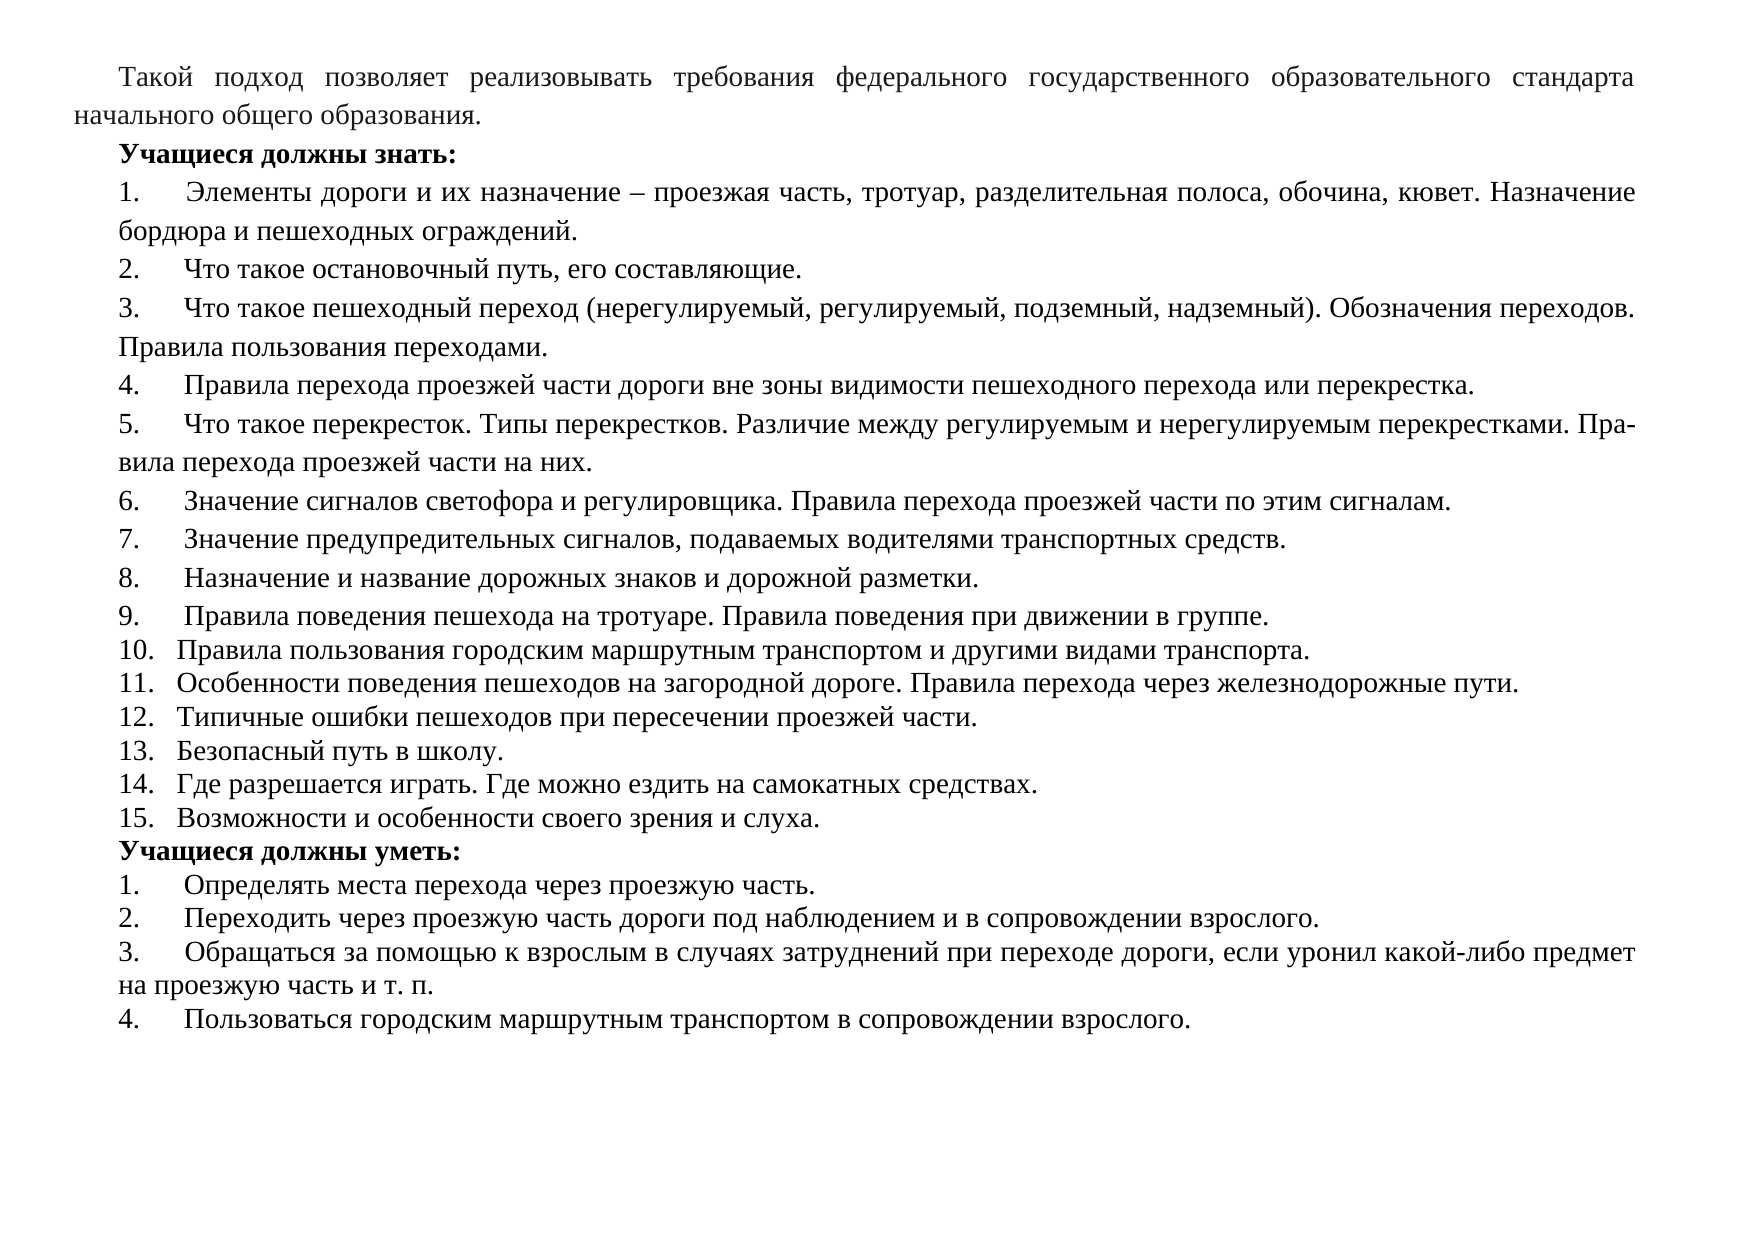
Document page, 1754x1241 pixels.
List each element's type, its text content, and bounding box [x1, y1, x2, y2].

text 2. Что такое остановочный путь, его составляющие. [118, 252, 1636, 285]
text 1. Элементы дороги и их назначение – проезжая часть, тротуар, разделительная полоса, обочина, кювет. Назначение бордюра и пешеходных ограждений. [118, 174, 1636, 247]
text 15. Возможности и особенности своего зрения и слуха. [118, 800, 1636, 833]
text Такой подход позволяет реализовывать требования федерального государственного образовательного стандарта начального общего образования. [74, 59, 1636, 131]
text 10. Правила пользования городским маршрутным транспортом и другими видами транспорта. [118, 632, 1636, 666]
text 9. Правила поведения пешехода на тротуаре. Правила поведения при движении в группе. [118, 598, 1636, 632]
text 3. Обращаться за помощью к взрослым в случаях затруднений при переходе дороги, если уронил какой-либо предмет на проезжую часть и т. п. [118, 934, 1636, 1001]
text 6. Значение сигналов светофора и регулировщика. Правила перехода проезжей части по этим сигналам. [118, 483, 1636, 516]
text 1. Определять места перехода через проезжую часть. [118, 867, 1636, 900]
text 3. Что такое пешеходный переход (нерегулируемый, регулируемый, подземный, надземный). Обозначения переходов. Правила пользования переходами. [118, 290, 1636, 362]
text Учащиеся должны знать: [118, 136, 1636, 169]
text 12. Типичные ошибки пешеходов при пересечении проезжей части. [118, 699, 1636, 733]
text 4. Правила перехода проезжей части дороги вне зоны видимости пешеходного перехода или перекрестка. [118, 367, 1636, 401]
text Учащиеся должны уметь: [118, 833, 1636, 867]
text 14. Где разрешается играть. Где можно ездить на самокатных средствах. [118, 766, 1636, 800]
text 13. Безопасный путь в школу. [118, 733, 1636, 766]
text 5. Что такое перекресток. Типы перекрестков. Различие между регулируемым и нерегулируемым перекрестками. Правила перехода проезжей части на них. [118, 406, 1636, 478]
text 2. Переходить через проезжую часть дороги под наблюдением и в сопровождении взрослого. [118, 900, 1636, 934]
text 8. Назначение и название дорожных знаков и дорожной разметки. [118, 560, 1636, 593]
text 7. Значение предупредительных сигналов, подаваемых водителями транспортных средств. [118, 521, 1636, 555]
text 11. Особенности поведения пешеходов на загородной дороге. Правила перехода через железнодорожные пути. [118, 666, 1636, 699]
text 4. Пользоваться городским маршрутным транспортом в сопровождении взрослого. [118, 1001, 1636, 1034]
